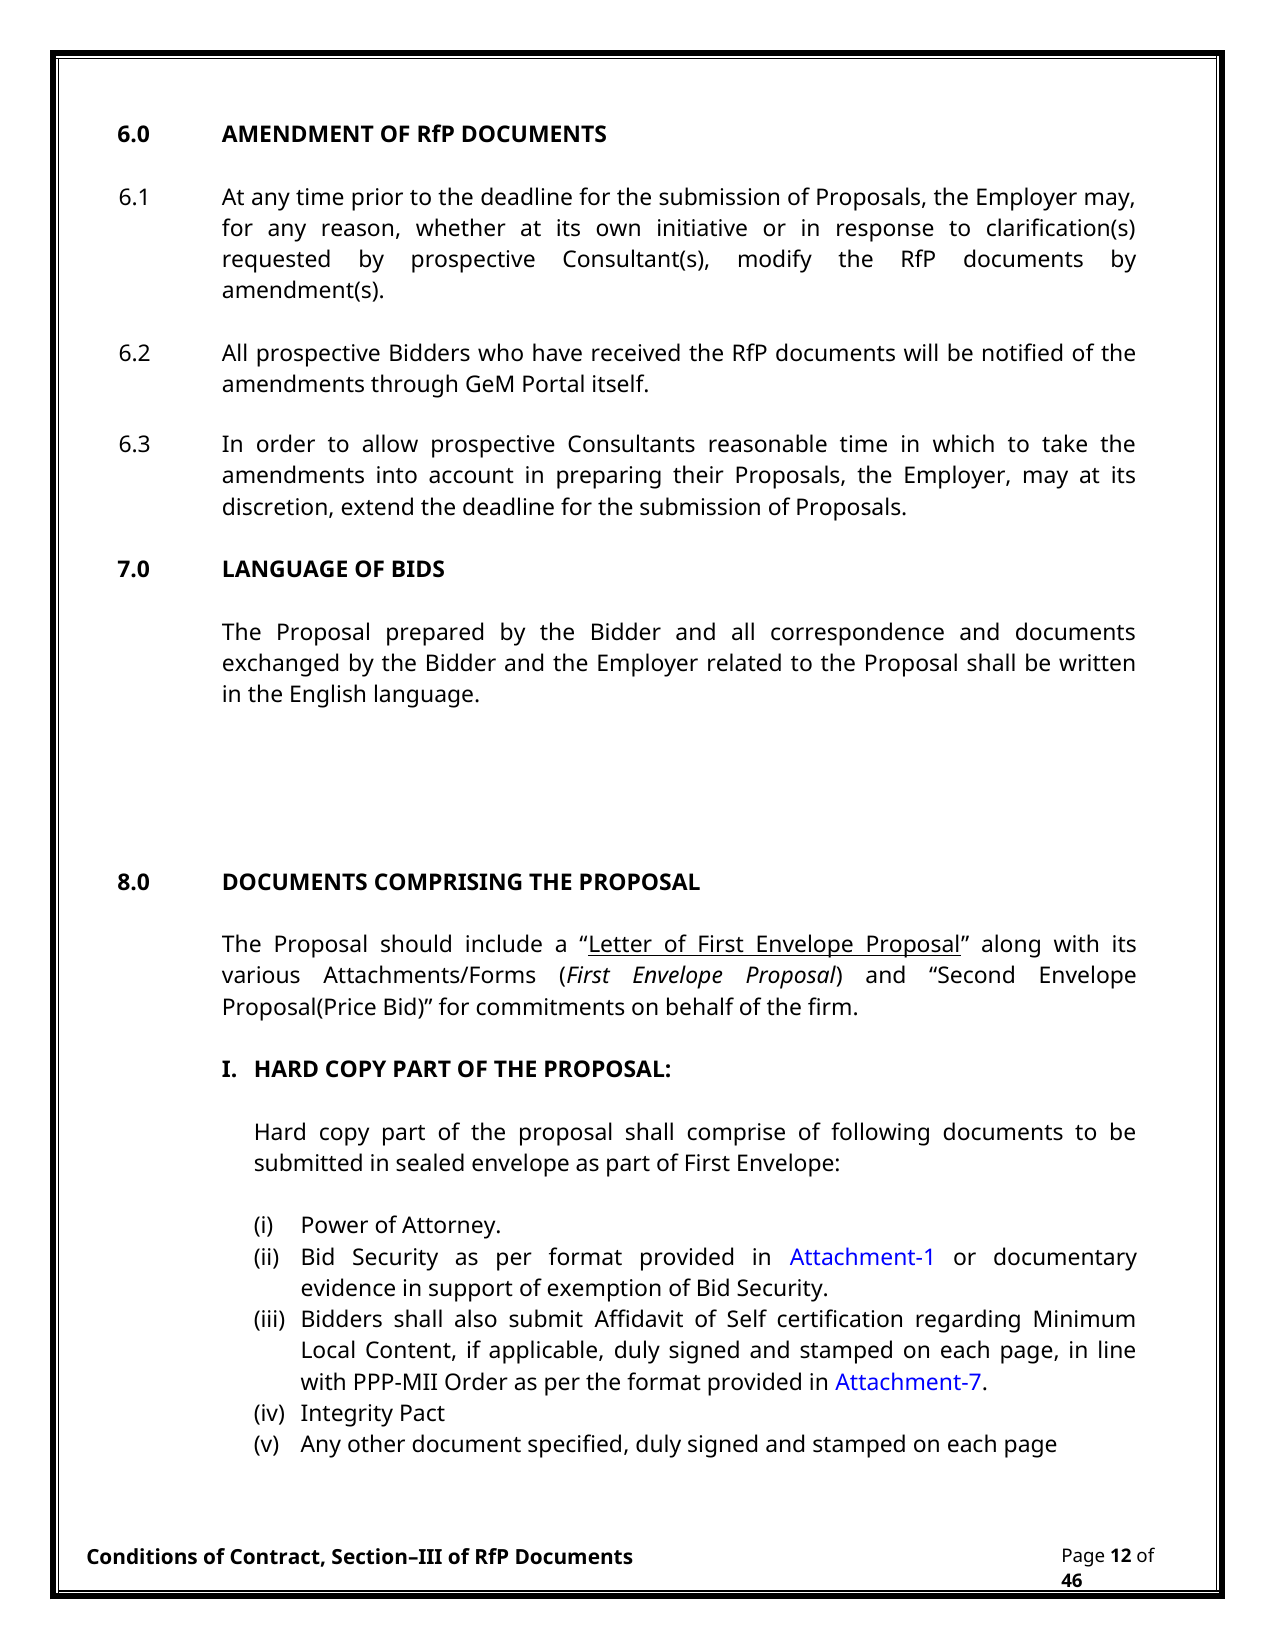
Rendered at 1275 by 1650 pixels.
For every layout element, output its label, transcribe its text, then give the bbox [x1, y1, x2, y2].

list Bidders shall also submit Affidavit of Self certification regarding Minimum Local Content, if applicable, duly signed and stamped on each page, in line with PPP-MII Order as per the format provided in Attachment-7. [253, 1303, 1137, 1397]
text The Proposal prepared by the Bidder and all correspondence and documents exchanged by the Bidder and the Employer related to the Proposal shall be written in the English language. [117, 616, 1137, 709]
text 6.1 At any time prior to the deadline for the submission of Proposals, the Employer may, for any reason, whether at its own initiative or in response to clarification(s) requested by prospective Consultant(s), modify the RfP documents by amendment(s). [118, 181, 1137, 306]
list Any other document specified, duly signed and stamped on each page [253, 1428, 1137, 1459]
list Power of Attorney. [253, 1209, 1137, 1241]
text Hard copy part of the proposal shall comprise of following documents to be submitted in sealed envelope as part of First Envelope: [253, 1116, 1137, 1178]
text The Proposal should include a “Letter of First Envelope Proposal” along with its various Attachments/Forms (First Envelope Proposal) and “Second Envelope Proposal(Price Bid)” for commitments on behalf of the firm. [118, 928, 1137, 1022]
list HARD COPY PART OF THE PROPOSAL: [222, 1053, 1137, 1084]
list Integrity Pact [253, 1397, 1137, 1428]
text 6.3 In order to allow prospective Consultants reasonable time in which to take the amendments into account in preparing their Proposals, the Employer, may at its discretion, extend the deadline for the submission of Proposals. [118, 428, 1137, 522]
text 6.2 All prospective Bidders who have received the RfP documents will be notified of the amendments through GeM Portal itself. [118, 337, 1137, 399]
text 8.0 DOCUMENTS COMPRISING THE PROPOSAL [117, 866, 1137, 897]
text 7.0 LANGUAGE OF BIDS [117, 553, 1137, 584]
list Bid Security as per format provided in Attachment-1 or documentary evidence in support of exemption of Bid Security. [253, 1241, 1137, 1303]
text 6.0 AMENDMENT OF RfP DOCUMENTS [117, 118, 1137, 149]
